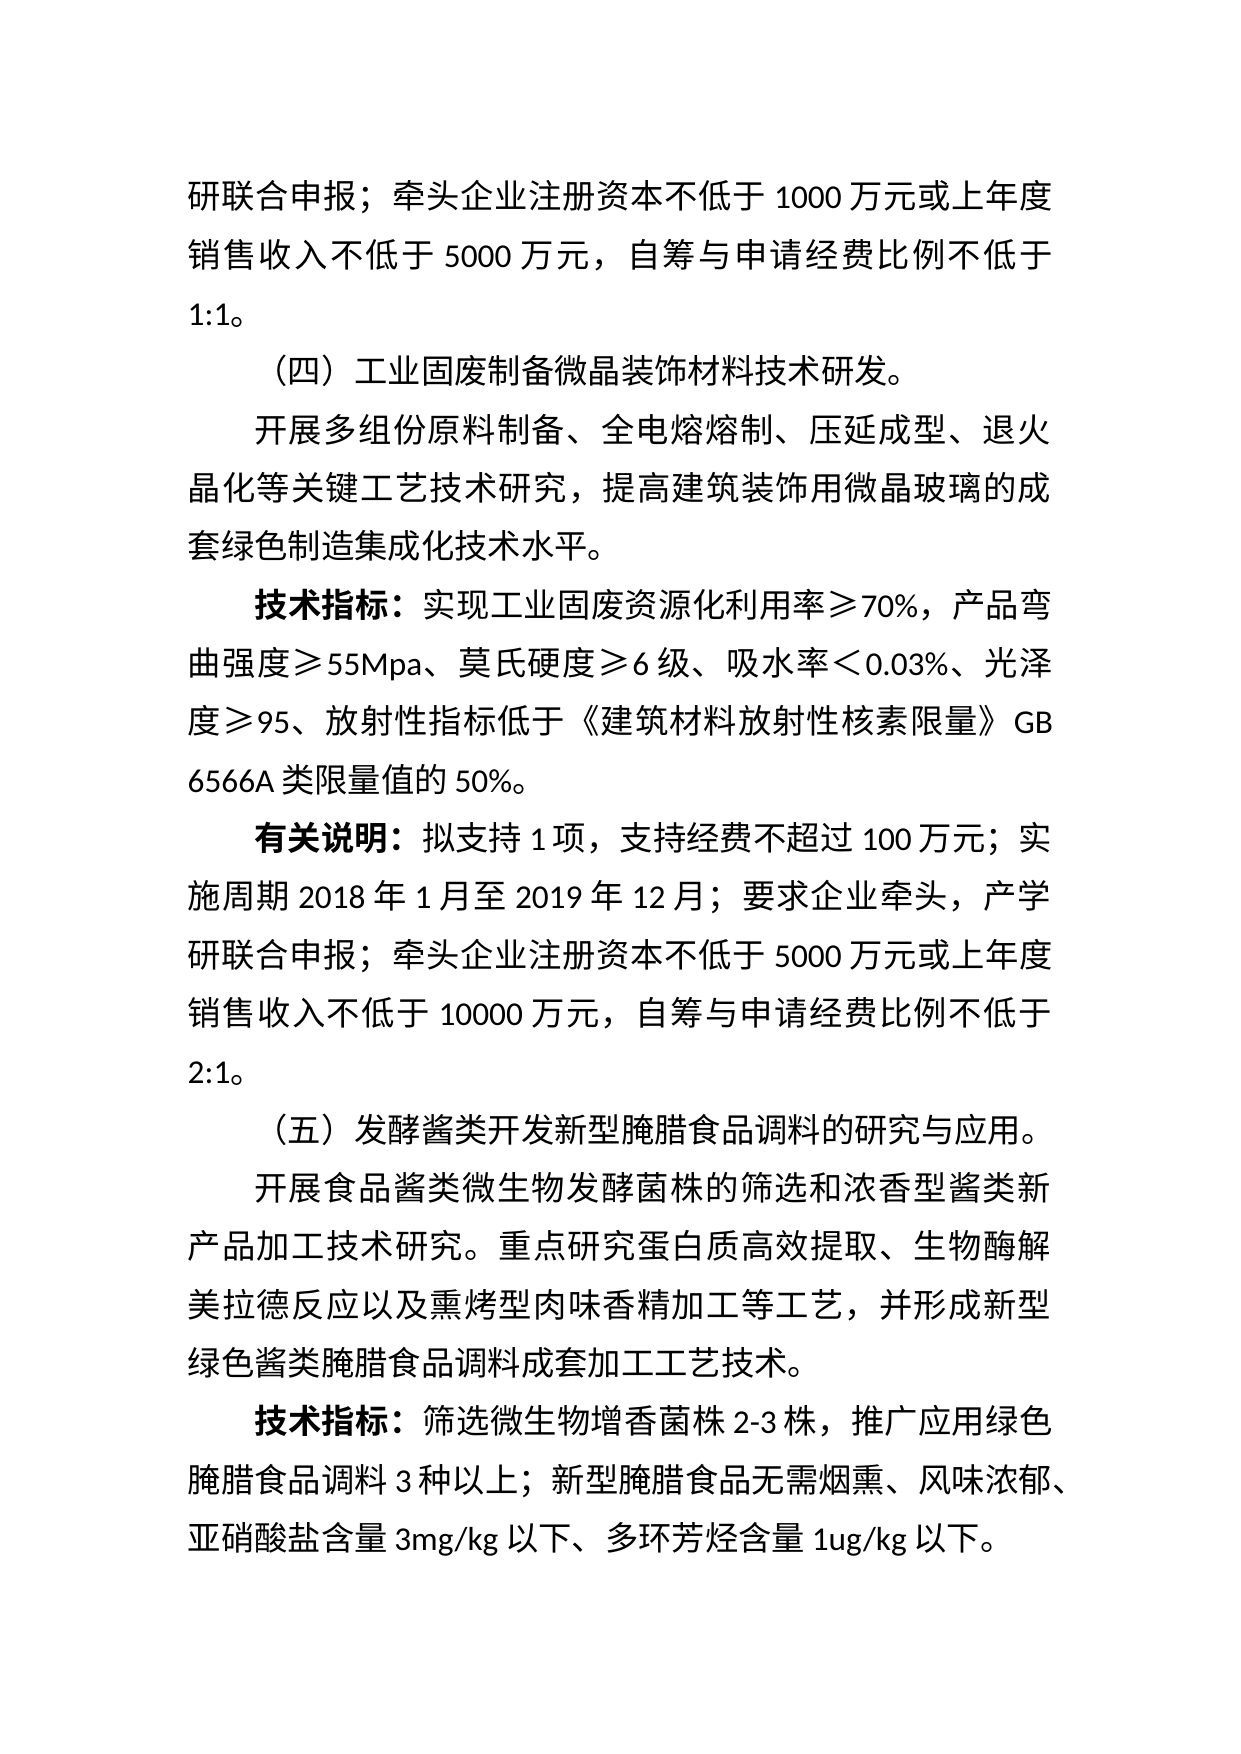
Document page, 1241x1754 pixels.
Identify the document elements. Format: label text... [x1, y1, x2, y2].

text 有关说明：拟支持1项，支持经费不超过100万元；实施周期2018年1月至2019年12月；要求企业牵头，产学研联合申报；牵头企业注册资本不低于5000万元或上年度销售收入不低于10000万元，自筹与申请经费比例不低于2:1。 [187, 804, 1053, 1095]
text 技术指标：实现工业固废资源化利用率≥70%，产品弯曲强度≥55Mpa、莫氏硬度≥6级、吸水率＜0.03%、光泽度≥95、放射性指标低于《建筑材料放射性核素限量》GB 6566A类限量值的50%。 [187, 570, 1053, 804]
text （四）工业固废制备微晶装饰材料技术研发。 [187, 337, 1053, 395]
text （五）发酵酱类开发新型腌腊食品调料的研究与应用。 [187, 1095, 1053, 1154]
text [187, 162, 1053, 337]
text 技术指标：筛选微生物增香菌株2-3株，推广应用绿色腌腊食品调料3种以上；新型腌腊食品无需烟熏、风味浓郁、亚硝酸盐含量3mg/kg以下、多环芳烃含量1ug/kg以下。 [187, 1387, 1053, 1562]
text 开展食品酱类微生物发酵菌株的筛选和浓香型酱类新产品加工技术研究。重点研究蛋白质高效提取、生物酶解、美拉德反应以及熏烤型肉味香精加工等工艺，并形成新型绿色酱类腌腊食品调料成套加工工艺技术。 [187, 1154, 1053, 1387]
text 开展多组份原料制备、全电熔熔制、压延成型、退火晶化等关键工艺技术研究，提高建筑装饰用微晶玻璃的成套绿色制造集成化技术水平。 [187, 395, 1053, 570]
